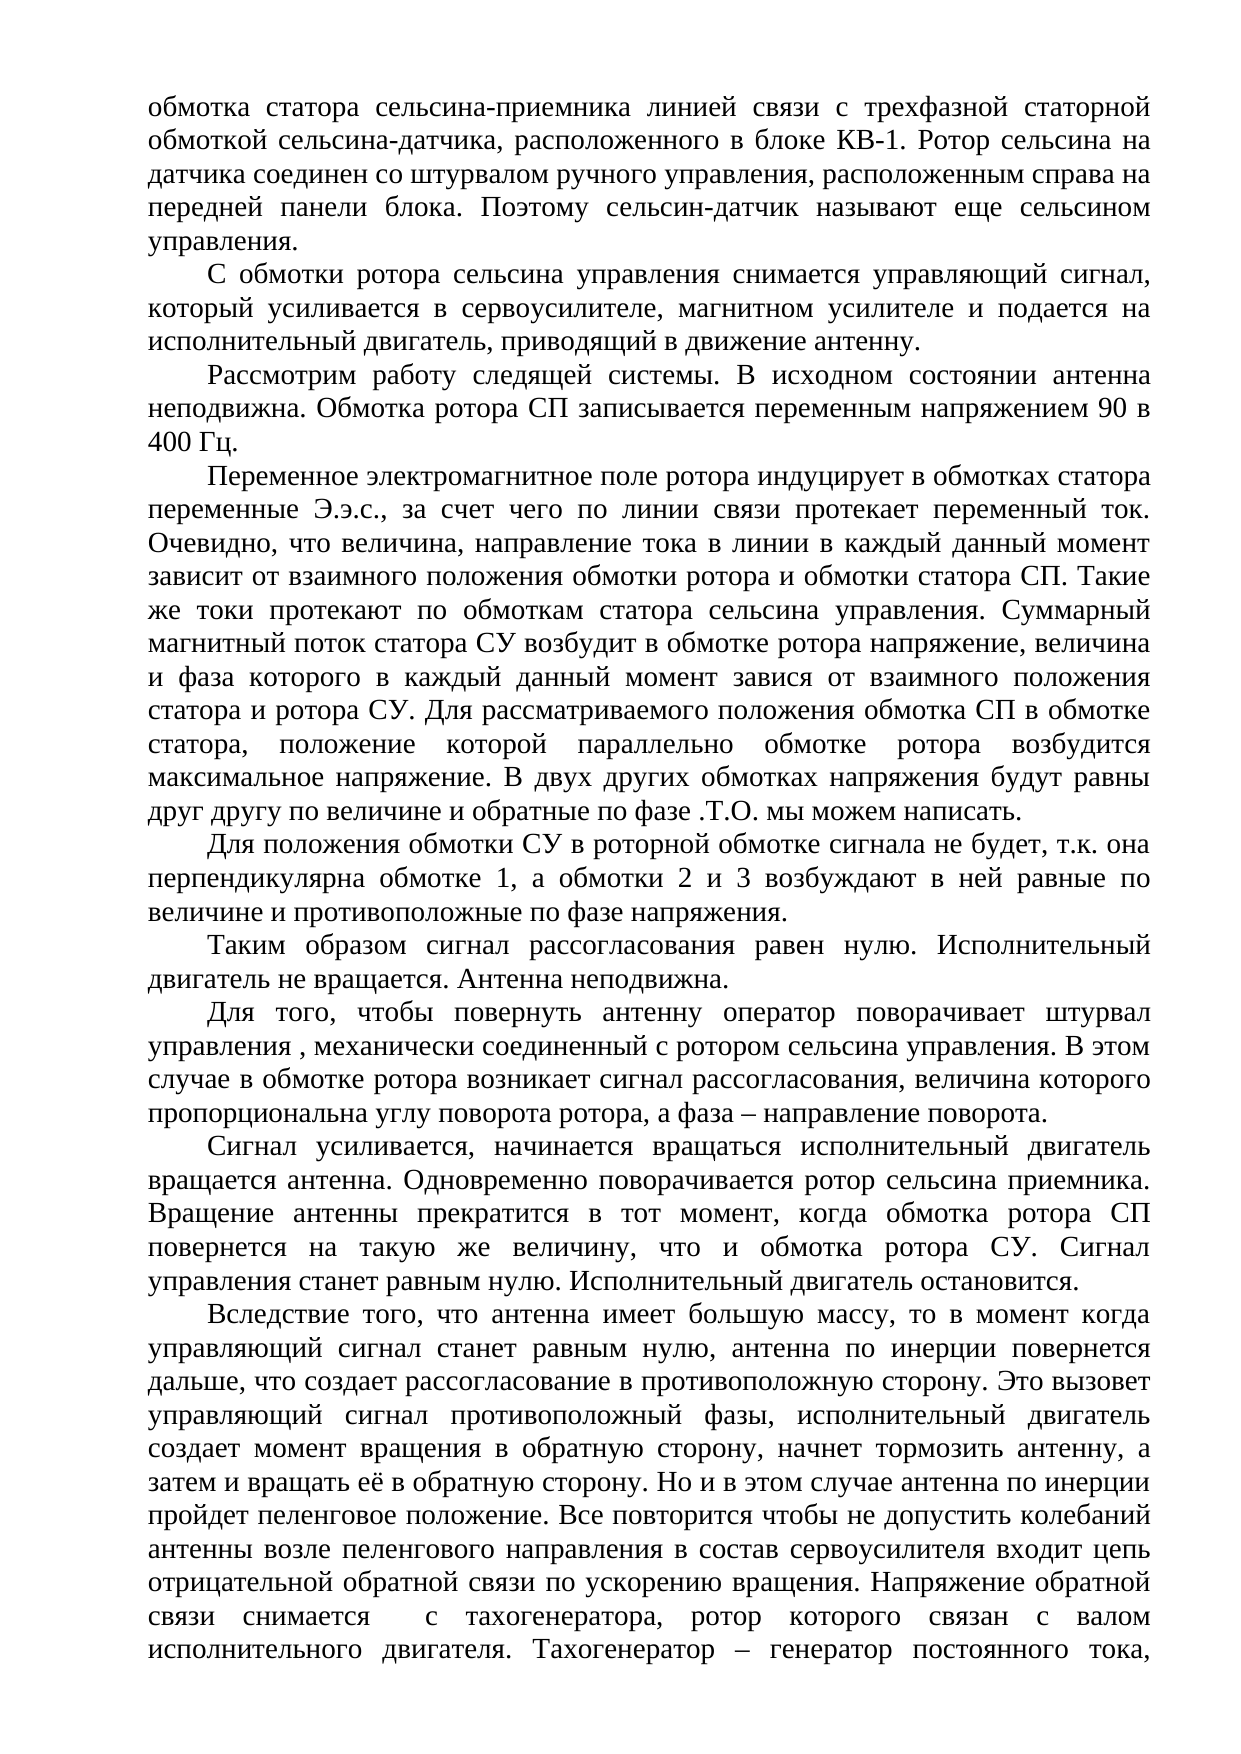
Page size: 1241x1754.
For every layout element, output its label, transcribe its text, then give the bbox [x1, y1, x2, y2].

text Переменное электромагнитное поле ротора индуцирует в обмотках статора переменные Э.э.с., за счет чего по линии связи протекает переменный ток. Очевидно, что величина, направление тока в линии в каждый данный момент зависит от взаимного положения обмотки ротора и обмотки статора СП. Такие же токи протекают по обмоткам статора сельсина управления. Суммарный магнитный поток статора СУ возбудит в обмотке ротора напряжение, величина и фаза которого в каждый данный момент завися от взаимного положения статора и ротора СУ. Для рассматриваемого положения обмотка СП в обмотке статора, положение которой параллельно обмотке ротора возбудится максимальное напряжение. В двух других обмотках напряжения будут равны друг другу по величине и обратные по фазе .Т.О. мы можем написать. [148, 458, 1152, 827]
text С обмотки ротора сельсина управления снимается управляющий сигнал, который усиливается в сервоусилителе, магнитном усилителе и подается на исполнительный двигатель, приводящий в движение антенну. [148, 256, 1152, 357]
text Для того, чтобы повернуть антенну оператор поворачивает штурвал управления , механически соединенный с ротором сельсина управления. В этом случае в обмотке ротора возникает сигнал рассогласования, величина которого пропорциональна углу поворота ротора, а фаза – направление поворота. [148, 994, 1152, 1128]
text Таким образом сигнал рассогласования равен нулю. Исполнительный двигатель не вращается. Антенна неподвижна. [148, 927, 1152, 994]
text Для положения обмотки СУ в роторной обмотке сигнала не будет, т.к. она перпендикулярна обмотке 1, а обмотки 2 и 3 возбуждают в ней равные по величине и противоположные по фазе напряжения. [148, 827, 1152, 927]
text Сигнал усиливается, начинается вращаться исполнительный двигатель вращается антенна. Одновременно поворачивается ротор сельсина приемника. Вращение антенны прекратится в тот момент, когда обмотка ротора СП повернется на такую же величину, что и обмотка ротора СУ. Сигнал управления станет равным нулю. Исполнительный двигатель остановится. [148, 1128, 1152, 1296]
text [148, 89, 1152, 256]
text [148, 1296, 1152, 1665]
text Рассмотрим работу следящей системы. В исходном состоянии антенна неподвижна. Обмотка ротора СП записывается переменным напряжением 90 в 400 Гц. [148, 357, 1152, 458]
